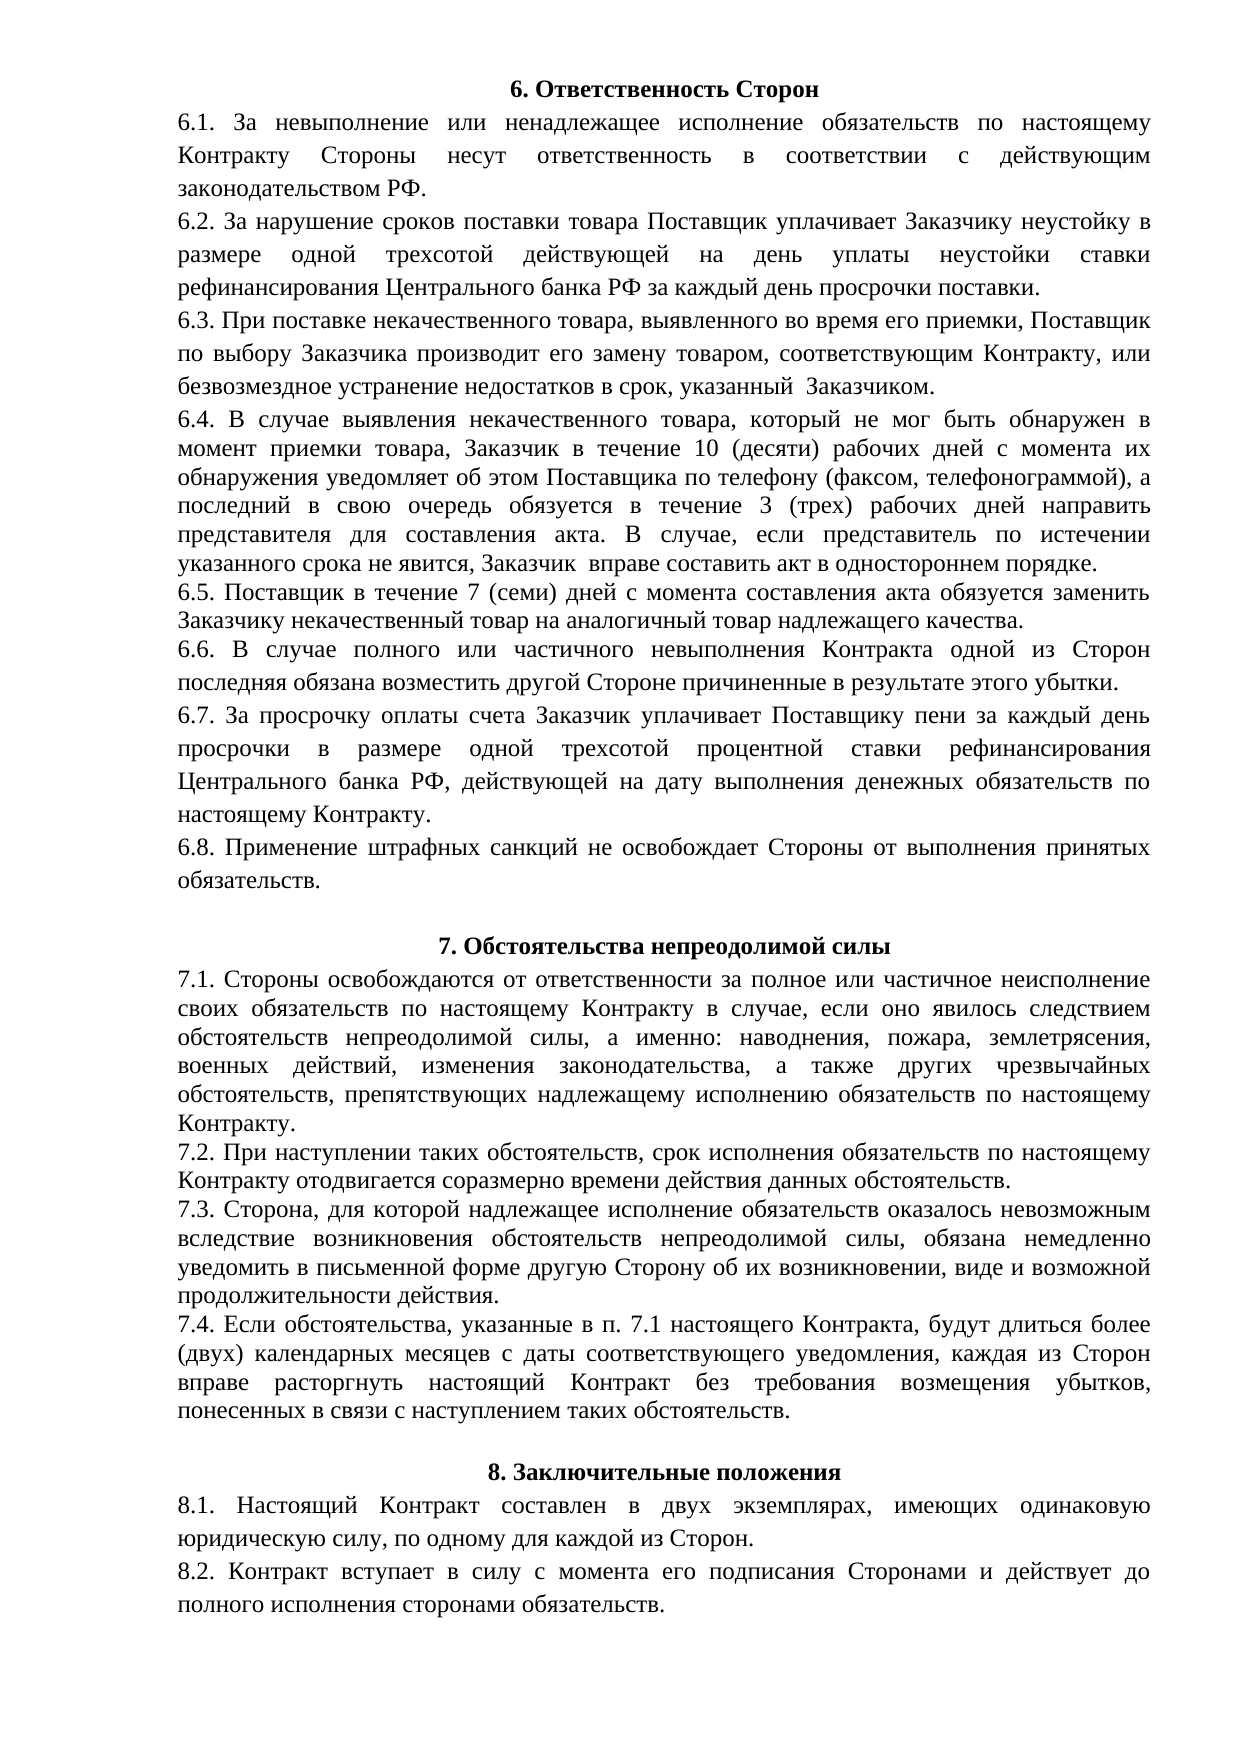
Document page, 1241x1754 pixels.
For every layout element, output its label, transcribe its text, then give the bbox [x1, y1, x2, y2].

text 6.3. При поставке некачественного товара, выявленного во время его приемки, Поставщик по выбору Заказчика производит его замену товаром, соответствующим Контракту, или безвозмездное устранение недостатков в срок, указанный Заказчиком. [177, 305, 1152, 400]
text 6.4. В случае выявления некачественного товара, который не мог быть обнаружен в момент приемки товара, Заказчик в течение 10 (десяти) рабочих дней с момента их обнаружения уведомляет об этом Поставщика по телефону (факсом, телефонограммой), а последний в свою очередь обязуется в течение 3 (трех) рабочих дней направить представителя для составления акта. В случае, если представитель по истечении указанного срока не явится, Заказчик вправе составить акт в одностороннем порядке. [177, 404, 1152, 577]
text 8.2. Контракт вступает в силу с момента его подписания Сторонами и действует до полного исполнения сторонами обязательств. [177, 1556, 1152, 1618]
text 6.6. В случае полного или частичного невыполнения Контракта одной из Сторон последняя обязана возместить другой Стороне причиненные в результате этого убытки. [177, 634, 1152, 696]
text 8.1. Настоящий Контракт составлен в двух экземплярах, имеющих одинаковую юридическую силу, по одному для каждой из Сторон. [177, 1490, 1152, 1552]
text 6. Ответственность Сторон [177, 74, 1152, 103]
text 7.3. Сторона, для которой надлежащее исполнение обязательств оказалось невозможным вследствие возникновения обстоятельств непреодолимой силы, обязана немедленно уведомить в письменной форме другую Сторону об их возникновении, виде и возможной продолжительности действия. [177, 1194, 1152, 1309]
text 7.2. При наступлении таких обстоятельств, срок исполнения обязательств по настоящему Контракту отодвигается соразмерно времени действия данных обстоятельств. [177, 1137, 1152, 1194]
text 7.1. Стороны освобождаются от ответственности за полное или частичное неисполнение своих обязательств по настоящему Контракту в случае, если оно явилось следствием обстоятельств непреодолимой силы, а именно: наводнения, пожара, землетрясения, военных действий, изменения законодательства, а также других чрезвычайных обстоятельств, препятствующих надлежащему исполнению обязательств по настоящему Контракту. [177, 964, 1152, 1137]
text 6.1. За невыполнение или ненадлежащее исполнение обязательств по настоящему Контракту Стороны несут ответственность в соответствии с действующим законодательством РФ. [177, 107, 1152, 202]
text 6.7. За просрочку оплаты счета Заказчик уплачивает Поставщику пени за каждый день просрочки в размере одной трехсотой процентной ставки рефинансирования Центрального банка РФ, действующей на дату выполнения денежных обязательств по настоящему Контракту. [177, 700, 1152, 828]
text 6.5. Поставщик в течение 7 (семи) дней с момента составления акта обязуется заменить Заказчику некачественный товар на аналогичный товар надлежащего качества. [177, 577, 1152, 634]
text 6.2. За нарушение сроков поставки товара Поставщик уплачивает Заказчику неустойку в размере одной трехсотой действующей на день уплаты неустойки ставки рефинансирования Центрального банка РФ за каждый день просрочки поставки. [177, 206, 1152, 301]
text 7. Обстоятельства непреодолимой силы [177, 931, 1152, 960]
text 8. Заключительные положения [177, 1457, 1152, 1486]
text 6.8. Применение штрафных санкций не освобождает Стороны от выполнения принятых обязательств. [177, 832, 1152, 894]
text 7.4. Если обстоятельства, указанные в п. 7.1 настоящего Контракта, будут длиться более (двух) календарных месяцев с даты соответствующего уведомления, каждая из Сторон вправе расторгнуть настоящий Контракт без требования возмещения убытков, понесенных в связи с наступлением таких обстоятельств. [177, 1309, 1152, 1424]
